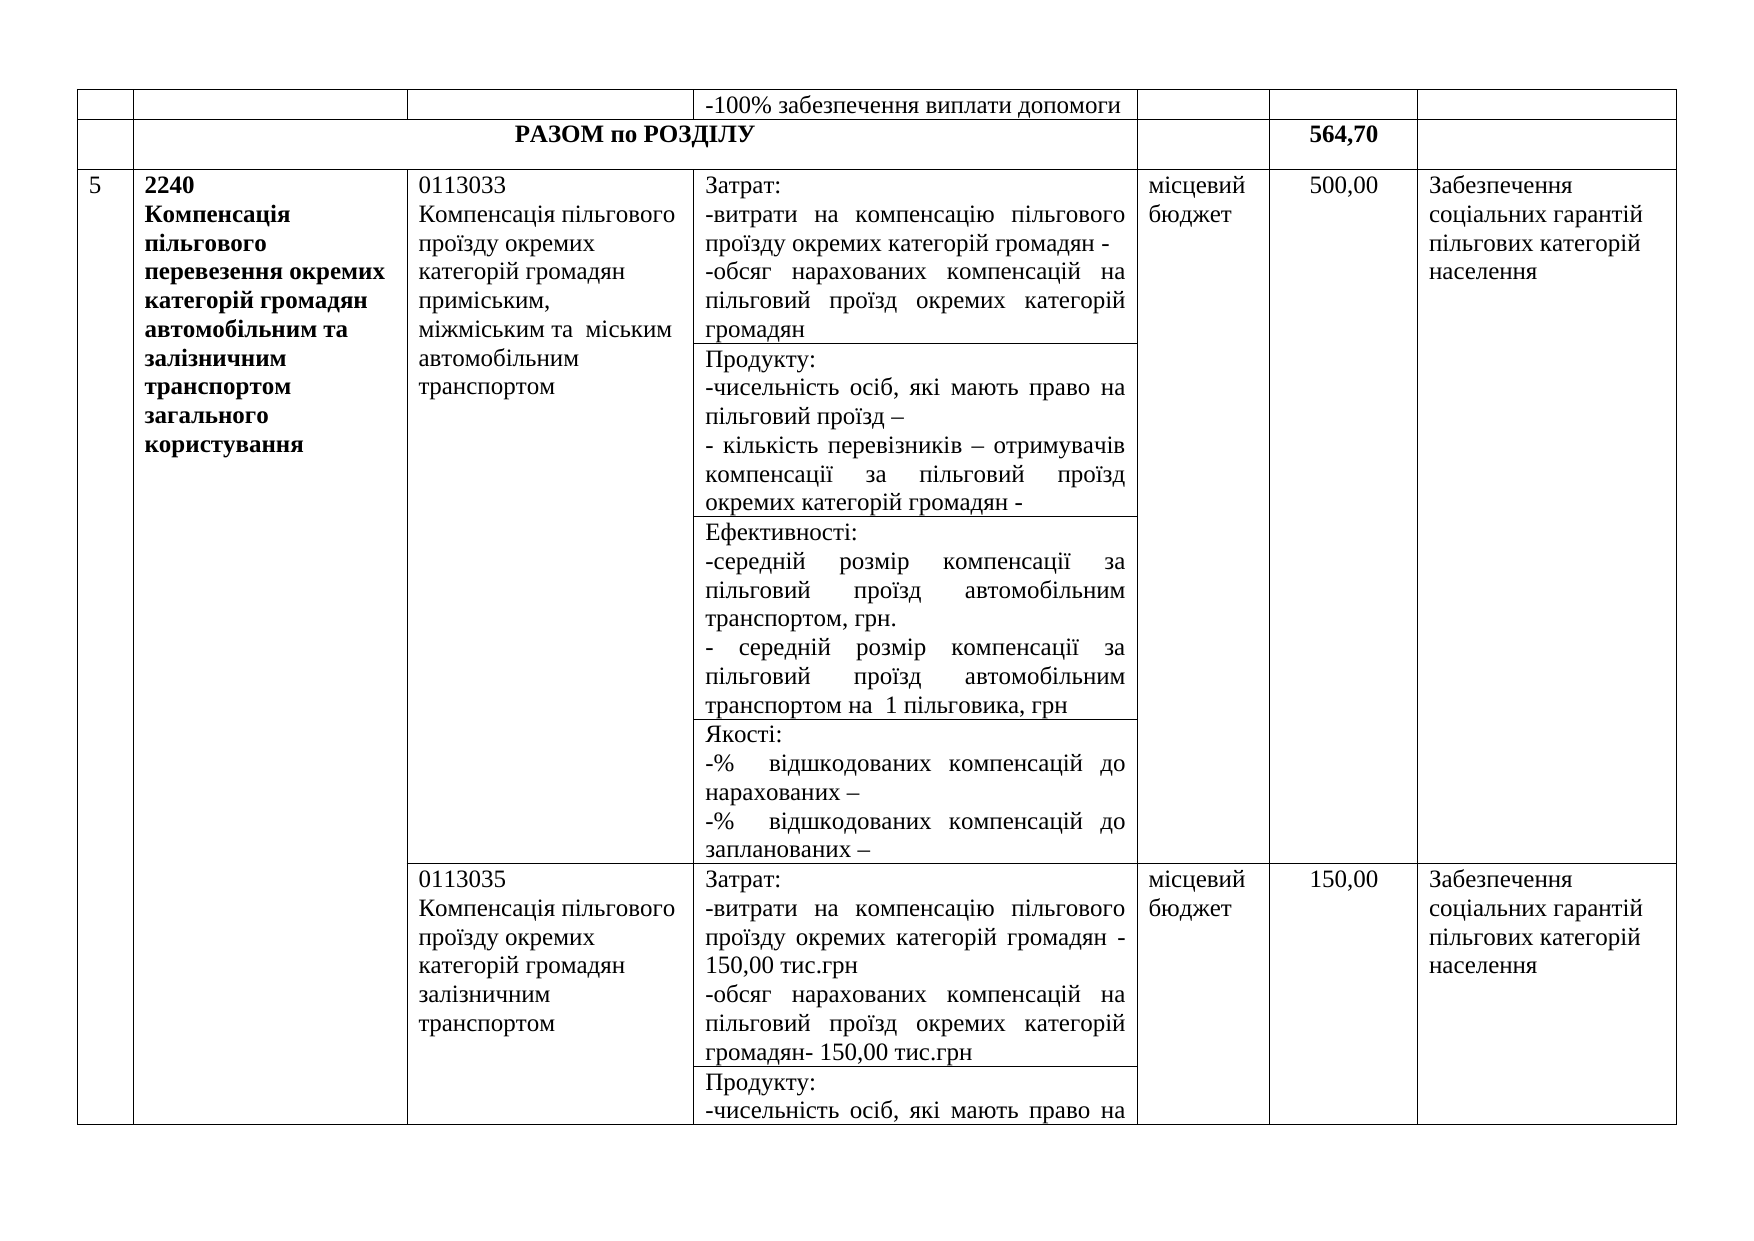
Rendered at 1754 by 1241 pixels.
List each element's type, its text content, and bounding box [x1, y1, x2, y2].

table_cell Затрат: -витрати на компенсацію пільгового проїзду окремих категорій громадян -150,00 тис.грн -обсяг нарахованих компенсацій на пільговий проїзд окремих категорій громадян- 150,00 тис.грн [694, 864, 1137, 1066]
table_cell 2240 Компенсація пільгового перевезення окремих категорій громадян автомобільним та залізничним транспортом загального користування [134, 170, 407, 1124]
table_cell 150,00 [1270, 864, 1417, 1124]
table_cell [694, 1067, 1137, 1124]
table_cell 0113035 Компенсація пільгового проїзду окремих категорій громадян залізничним транспортом [408, 864, 693, 1124]
table_cell РАЗОМ по РОЗДІЛУ [134, 120, 1137, 169]
table_cell [78, 120, 133, 169]
table_cell 5 [78, 170, 133, 1124]
table_cell [1418, 120, 1676, 169]
table_cell Забезпечення соціальних гарантій пільгових категорій населення [1418, 170, 1676, 863]
table_cell 0113033 Компенсація пільгового проїзду окремих категорій громадян приміським, міжміським та міським автомобільним транспортом [408, 170, 693, 863]
table_cell Якості: -% відшкодованих компенсацій до нарахованих – -% відшкодованих компенсацій до запланованих – [694, 720, 1137, 863]
table_cell Забезпечення соціальних гарантій пільгових категорій населення [1418, 864, 1676, 1124]
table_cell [694, 90, 1137, 118]
table_cell Затрат: -витрати на компенсацію пільгового проїзду окремих категорій громадян - -обсяг нарахованих компенсацій на пільговий проїзд окремих категорій громадян [694, 170, 1137, 343]
table_cell місцевий бюджет [1138, 864, 1269, 1124]
table_cell [1138, 120, 1269, 169]
table_cell 564,70 [1270, 120, 1417, 169]
table_cell місцевий бюджет [1138, 170, 1269, 863]
table_cell Продукту: -чисельність осіб, які мають право на пільговий проїзд – - кількість перевізників – отримувачів компенсації за пільговий проїзд окремих категорій громадян - [694, 344, 1137, 516]
table_cell Ефективності: -середній розмір компенсації за пільговий проїзд автомобільним транспортом, грн. - середній розмір компенсації за пільговий проїзд автомобільним транспортом на 1 пільговика, грн [694, 517, 1137, 718]
table_cell 500,00 [1270, 170, 1417, 863]
